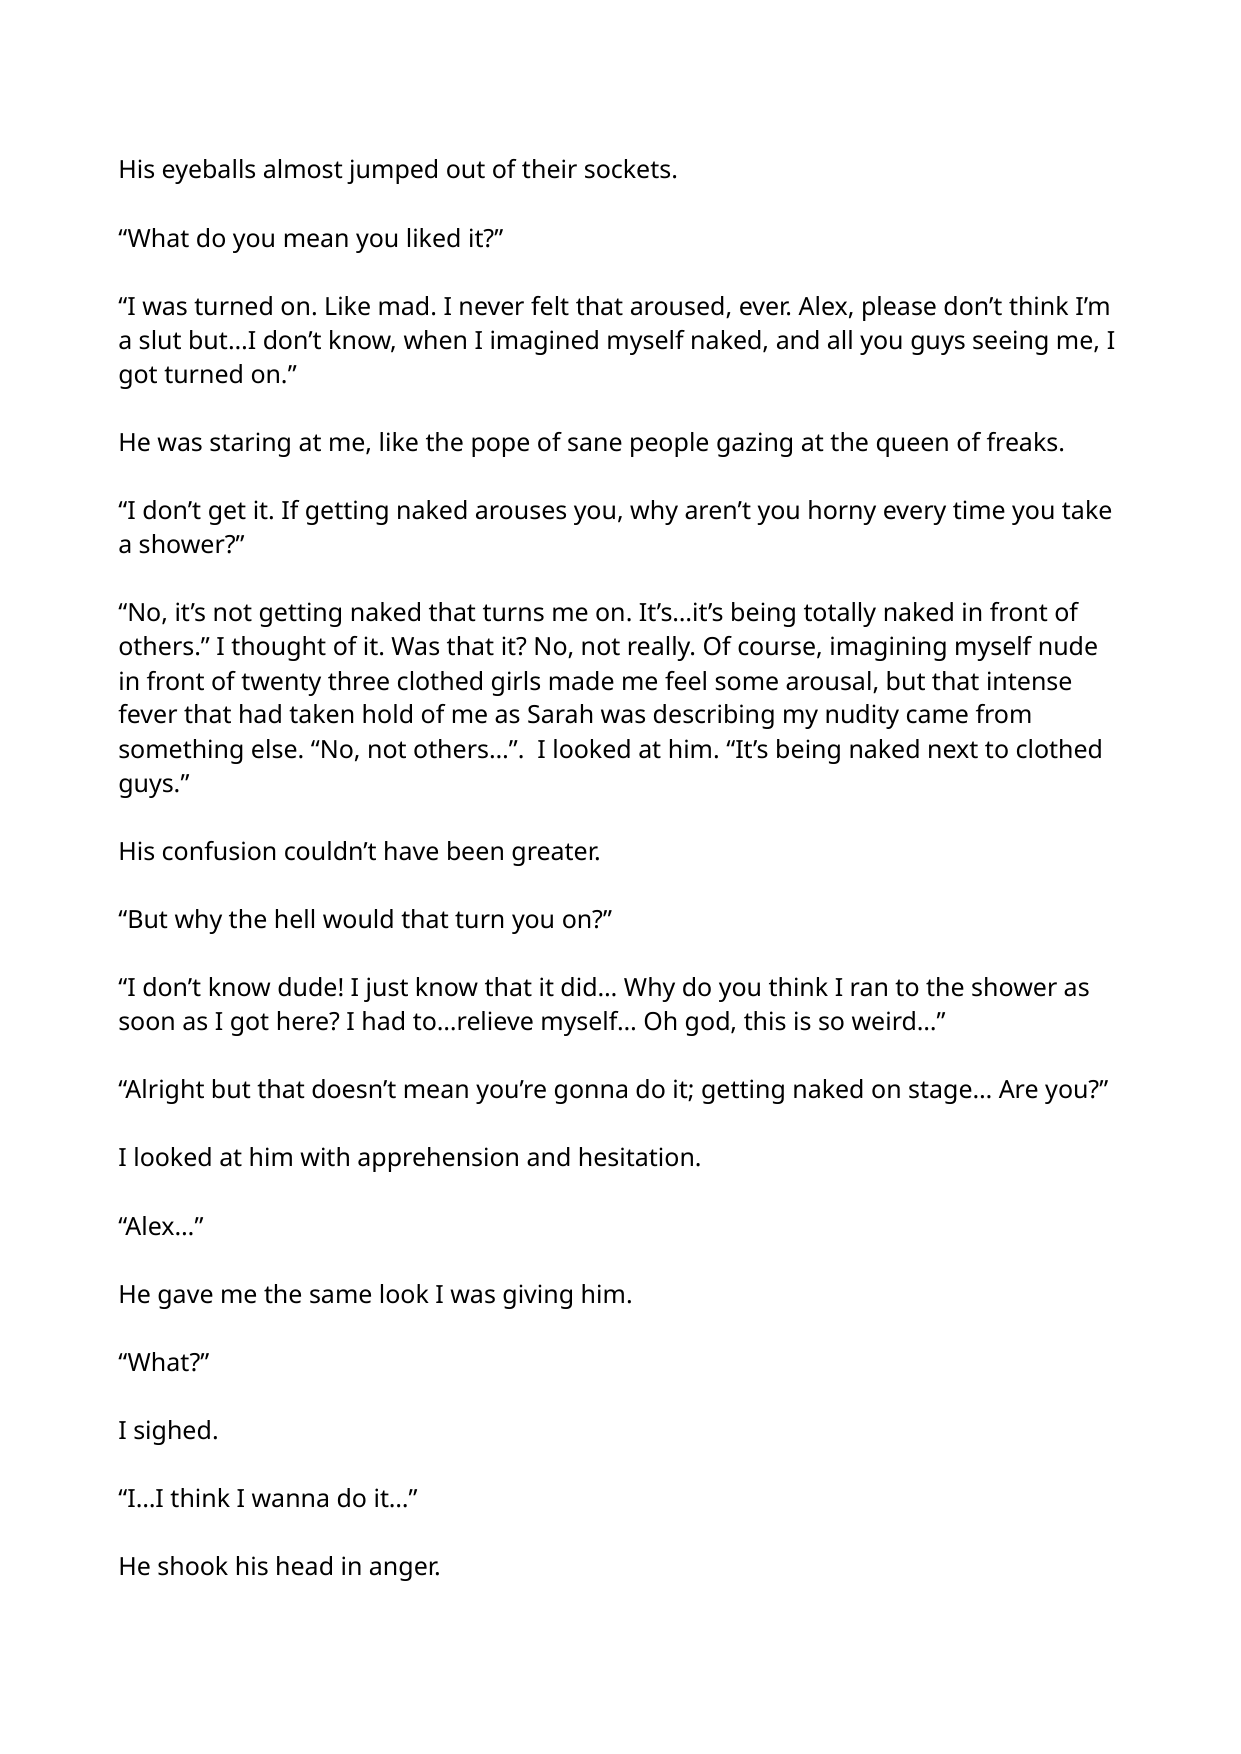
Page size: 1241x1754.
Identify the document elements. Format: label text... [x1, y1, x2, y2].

text “I was turned on. Like mad. I never felt that aroused, ever. Alex, please don’t think I’m a slut but…I don’t know, when I imagined myself naked, and all you guys seeing me, I got turned on.” [118, 288, 1122, 391]
text “Alright but that doesn’t mean you’re gonna do it; getting naked on stage… Are you?” [118, 1072, 1122, 1106]
text I sighed. [118, 1412, 1122, 1447]
text “But why the hell would that turn you on?” [118, 902, 1122, 936]
text “What do you mean you liked it?” [118, 220, 1122, 254]
text “I don’t know dude! I just know that it did… Why do you think I ran to the shower as soon as I got here? I had to…relieve myself… Oh god, this is so weird…” [118, 970, 1122, 1038]
text “What?” [118, 1344, 1122, 1378]
text He shook his head in anger. [118, 1549, 1122, 1583]
text “No, it’s not getting naked that turns me on. It’s…it’s being totally naked in front of others.” I thought of it. Was that it? No, not really. Of course, imagining myself nude in front of twenty three clothed girls made me feel some arousal, but that intense fever that had taken hold of me as Sarah was describing my nudity came from something else. “No, not others…”. I looked at him. “It’s being naked next to clothed guys.” [118, 595, 1122, 799]
text He gave me the same look I was giving him. [118, 1276, 1122, 1310]
text “I…I think I wanna do it…” [118, 1481, 1122, 1515]
text “Alex…” [118, 1208, 1122, 1242]
text His confusion couldn’t have been greater. [118, 833, 1122, 867]
text “I don’t get it. If getting naked arouses you, why aren’t you horny every time you take a shower?” [118, 493, 1122, 561]
text I looked at him with apprehension and hesitation. [118, 1140, 1122, 1174]
text He was staring at me, like the pope of sane people gazing at the queen of freaks. [118, 425, 1122, 459]
text His eyeballs almost jumped out of their sockets. [118, 152, 1122, 186]
